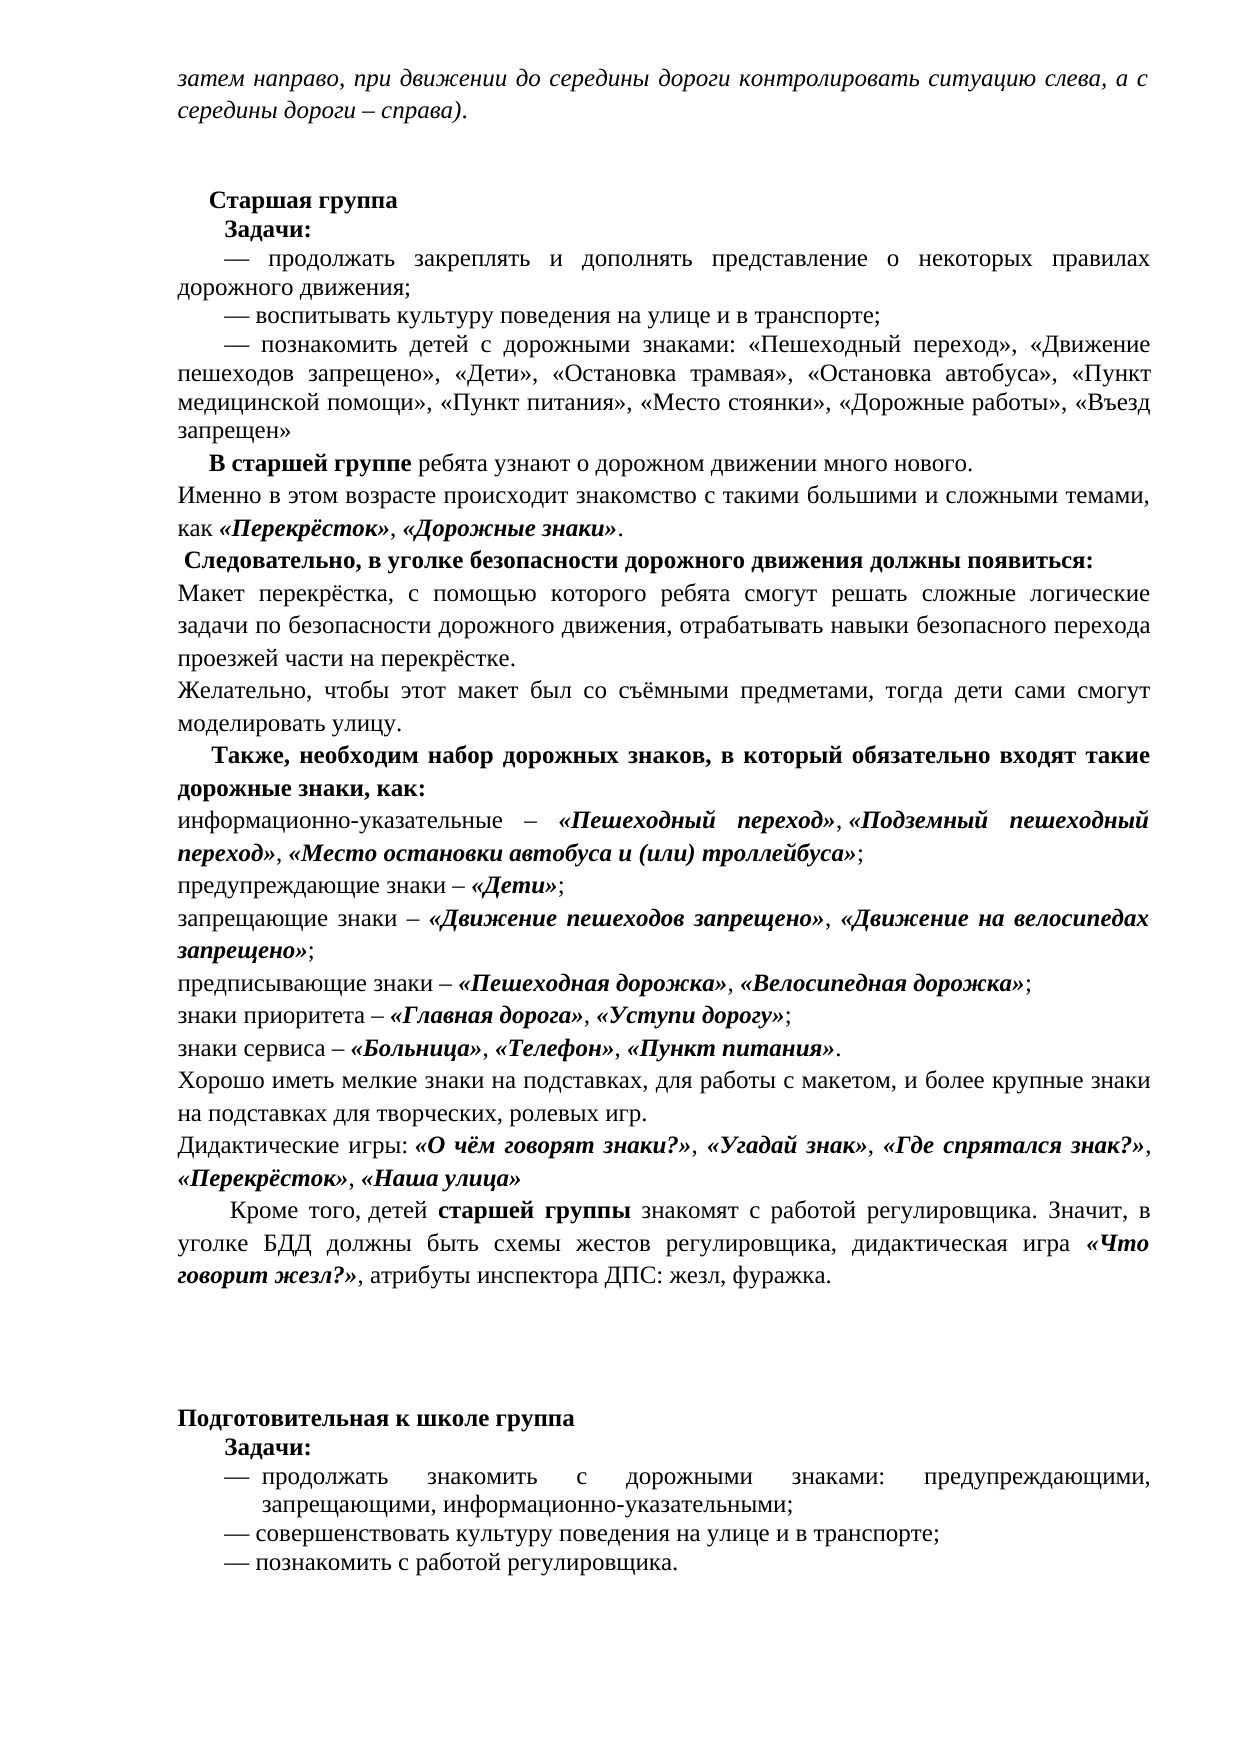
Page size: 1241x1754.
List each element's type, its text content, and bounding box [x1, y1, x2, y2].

text В старшей группе ребята узнают о дорожном движении много нового. [177, 444, 1152, 477]
text информационно-указательные – «Пешеходный переход», «Подземный пешеходный переход», «Место остановки автобуса и (или) троллейбуса»; [177, 802, 1152, 867]
text — познакомить детей с дорожными знаками: «Пешеходный переход», «Движение пешеходов запрещено», «Дети», «Остановка трамвая», «Остановка автобуса», «Пункт медицинской помощи», «Пункт питания», «Место стоянки», «Дорожные работы», «Въезд запрещен» [177, 329, 1152, 444]
text Желательно, чтобы этот макет был со съёмными предметами, тогда дети сами смогут моделировать улицу. [177, 672, 1152, 737]
text Дидактические игры: «О чём говорят знаки?», «Угадай знак», «Где спрятался знак?», «Перекрёсток», «Наша улица» [177, 1127, 1152, 1192]
text Именно в этом возрасте происходит знакомство с такими большими и сложными темами, как «Перекрёсток», «Дорожные знаки». [177, 477, 1152, 542]
text знаки приоритета – «Главная дорога», «Уступи дорогу»; [177, 997, 1152, 1029]
text запрещающие знаки – «Движение пешеходов запрещено», «Движение на велосипедах запрещено»; [177, 899, 1152, 964]
text — совершенствовать культуру поведения на улице и в транспорте; [177, 1518, 1152, 1547]
text предписывающие знаки – «Пешеходная дорожка», «Велосипедная дорожка»; [177, 964, 1152, 997]
text — продолжать закреплять и дополнять представление о некоторых правилах дорожного движения; [177, 243, 1152, 300]
text Старшая группа [177, 185, 1152, 214]
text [177, 59, 1152, 124]
text Задачи: [177, 1432, 1152, 1461]
text Кроме того, детей старшей группы знакомят с работой регулировщика. Значит, в уголке БДД должны быть схемы жестов регулировщика, дидактическая игра «Что говорит жезл?», атрибуты инспектора ДПС: жезл, фуражка. [177, 1192, 1152, 1289]
list продолжать знакомить с дорожными знаками: предупреждающими, запрещающими, информационно-указательными; [224, 1461, 1152, 1518]
text предупреждающие знаки – «Дети»; [177, 867, 1152, 899]
text Также, необходим набор дорожных знаков, в который обязательно входят такие дорожные знаки, как: [177, 737, 1152, 802]
text Задачи: [177, 214, 1152, 243]
text Подготовительная к школе группа [177, 1403, 1152, 1432]
text Следовательно, в уголке безопасности дорожного движения должны появиться: [177, 542, 1152, 574]
text Макет перекрёстка, с помощью которого ребята смогут решать сложные логические задачи по безопасности дорожного движения, отрабатывать навыки безопасного перехода проезжей части на перекрёстке. [177, 574, 1152, 672]
text — познакомить с работой регулировщика. [177, 1547, 1152, 1576]
text — воспитывать культуру поведения на улице и в транспорте; [177, 300, 1152, 329]
text знаки сервиса – «Больница», «Телефон», «Пункт питания». [177, 1029, 1152, 1062]
text Хорошо иметь мелкие знаки на подставках, для работы с макетом, и более крупные знаки на подставках для творческих, ролевых игр. [177, 1062, 1152, 1127]
